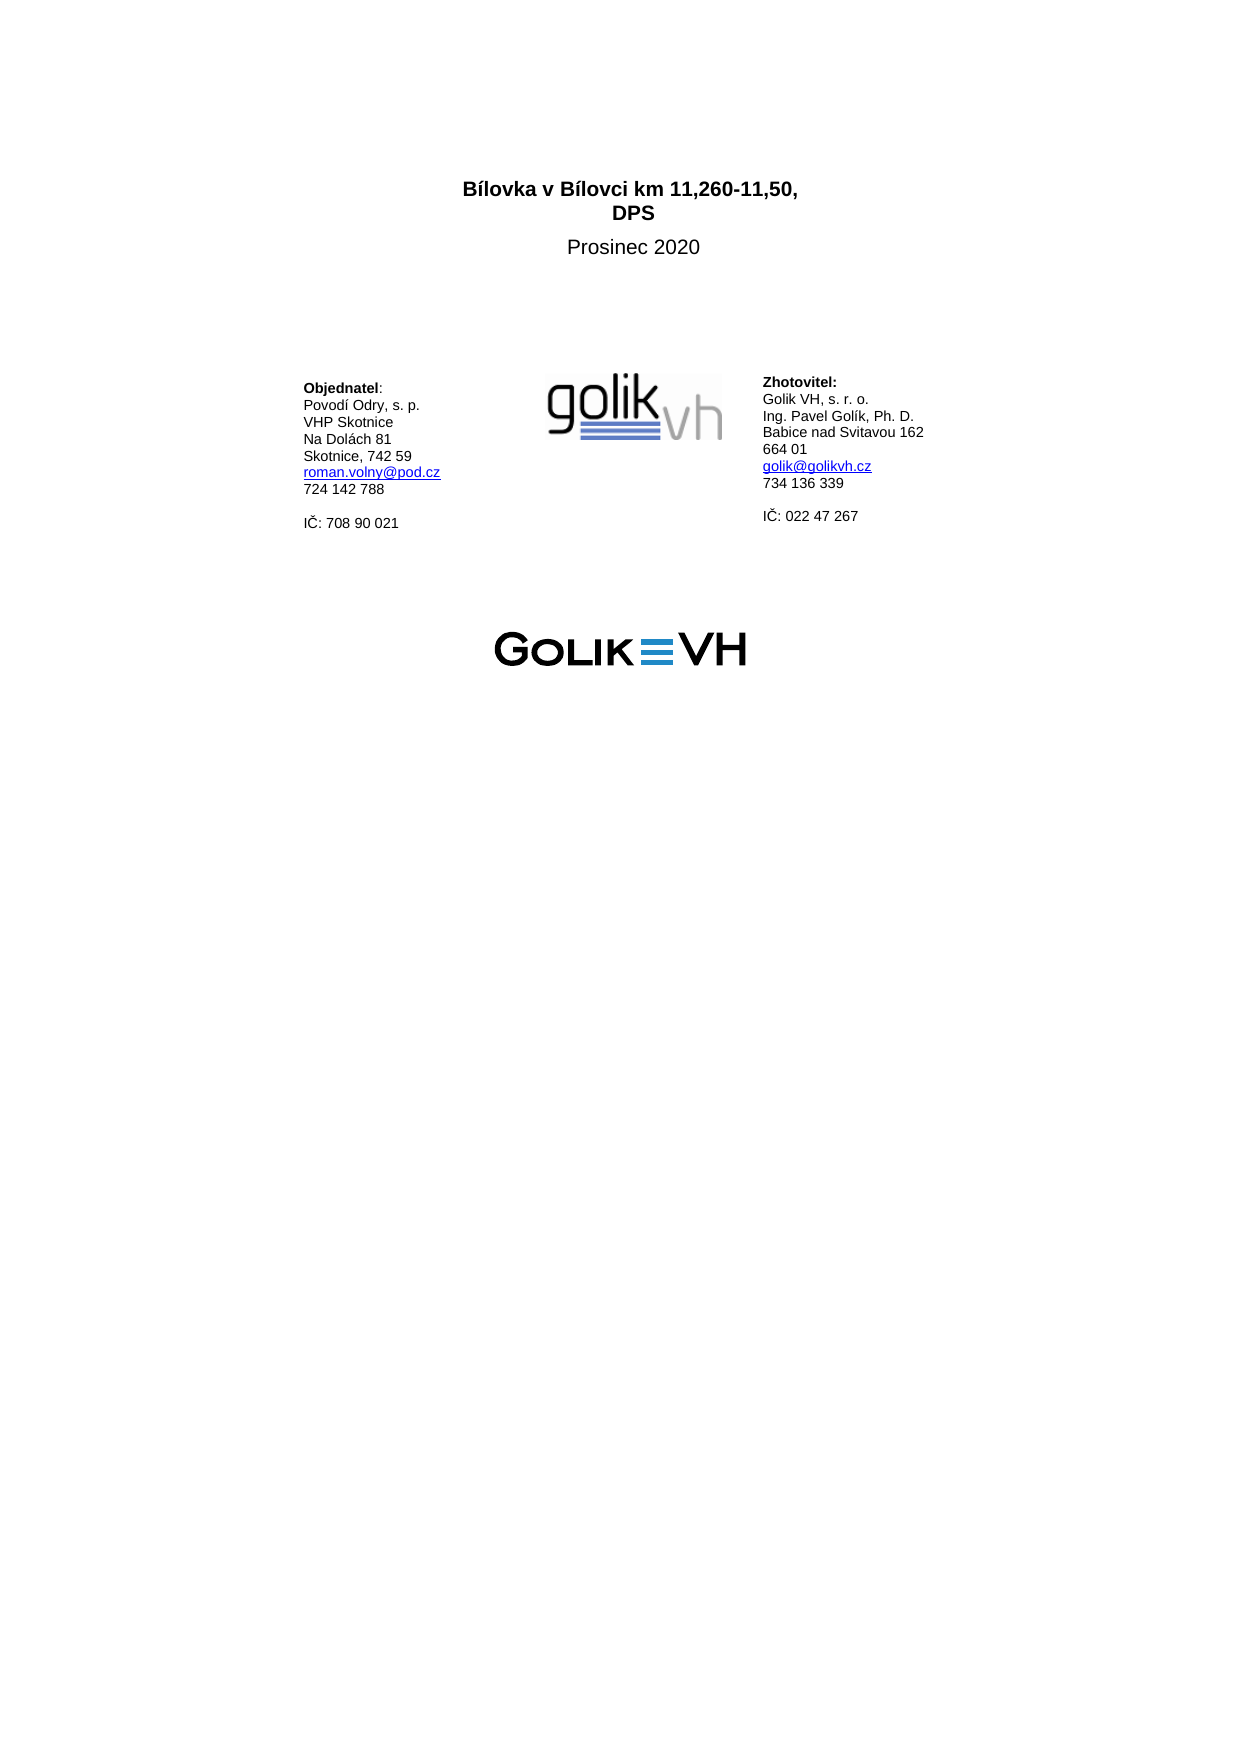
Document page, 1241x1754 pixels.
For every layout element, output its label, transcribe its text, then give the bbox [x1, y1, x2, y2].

text Prosinec 2020 [440, 235, 827, 259]
picture [545, 373, 722, 440]
text Bílovka v Bílovci km 11,260-11,50, DPS [440, 177, 827, 225]
